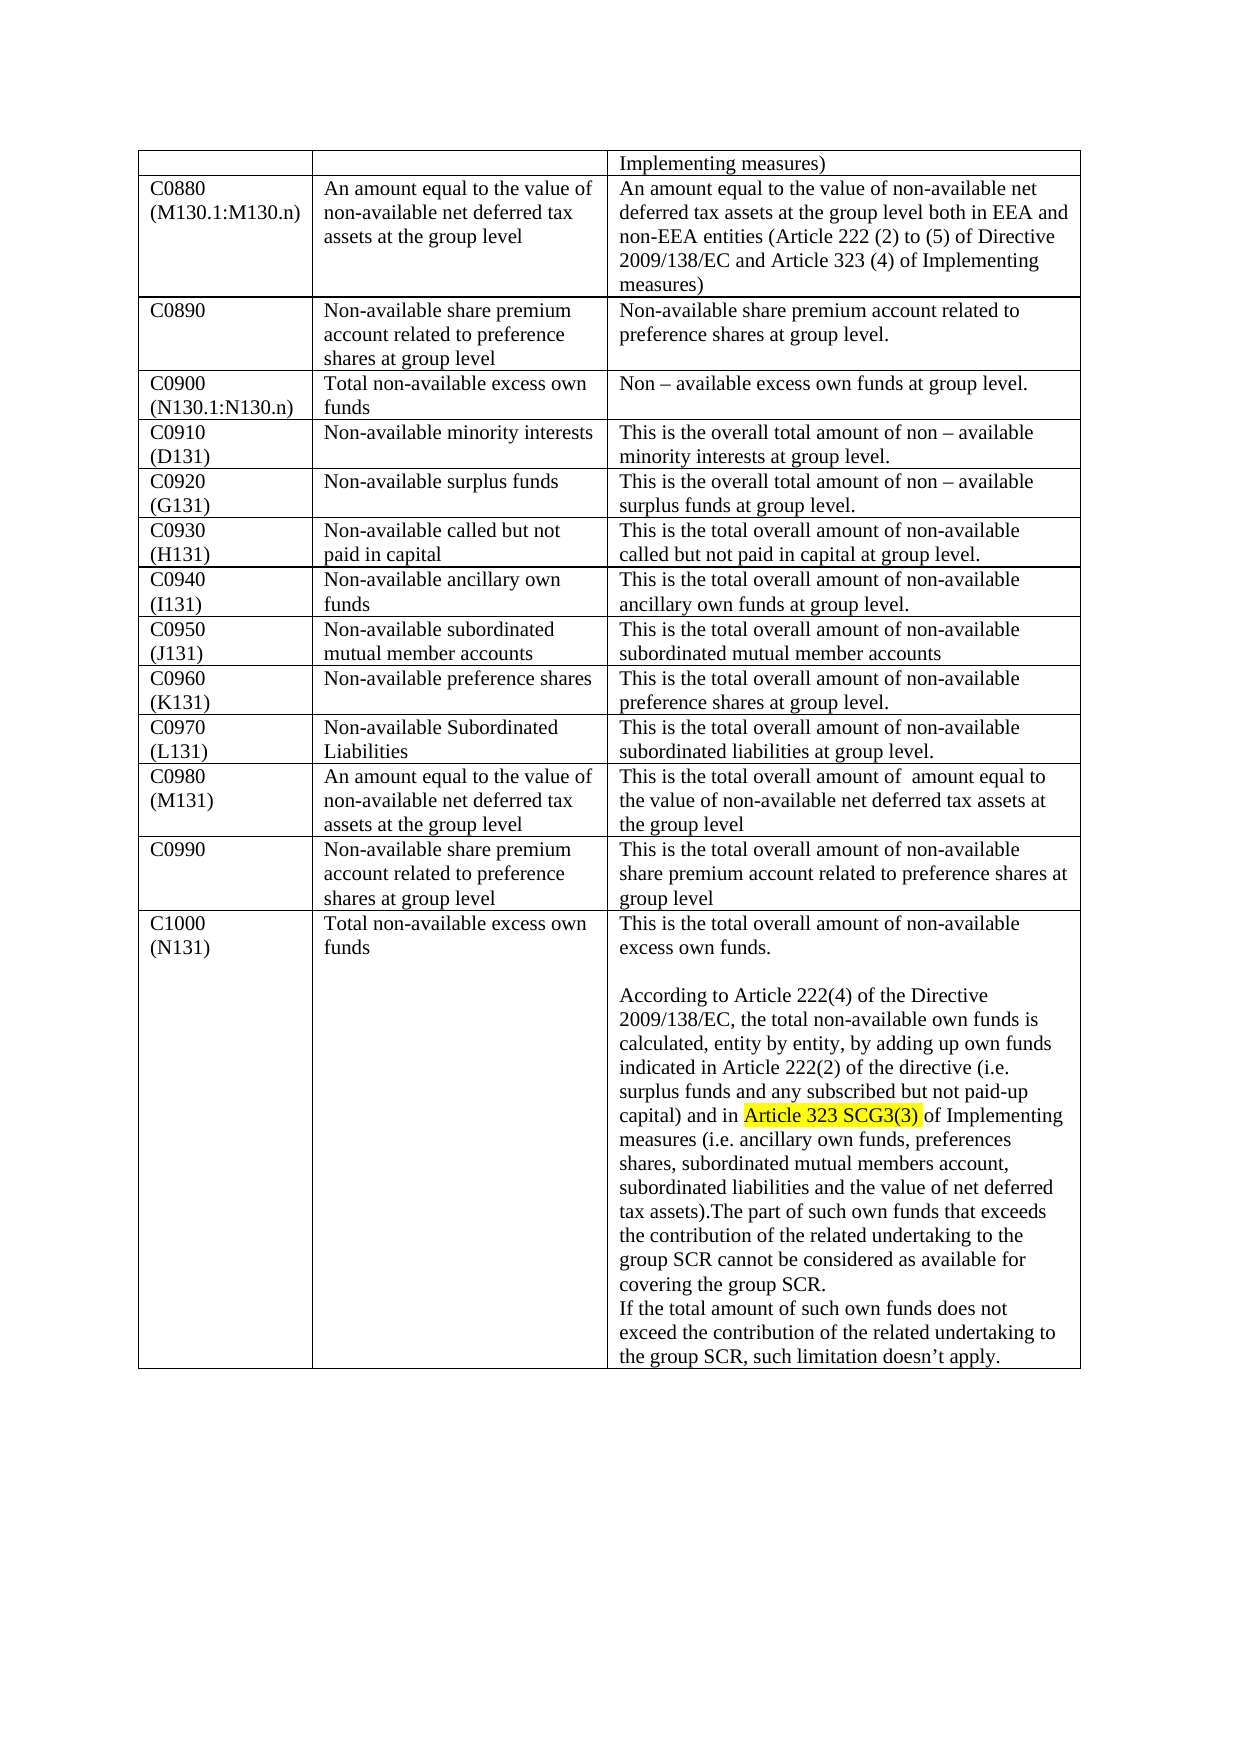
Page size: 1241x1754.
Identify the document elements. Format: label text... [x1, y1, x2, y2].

table_cell An amount equal to the value of non-available net deferred tax assets at the group level [313, 176, 607, 296]
table_cell This is the overall total amount of non – available surplus funds at group level. [608, 469, 1080, 517]
table_cell This is the total overall amount of non-available subordinated liabilities at group level. [608, 715, 1080, 763]
table_cell C0960 (K131) [139, 666, 312, 714]
table_cell Non-available Subordinated Liabilities [313, 715, 607, 763]
table_cell Non-available share premium account related to preference shares at group level [313, 298, 607, 370]
table_cell Non-available share premium account related to preference shares at group level [313, 837, 607, 909]
table_cell An amount equal to the value of non-available net deferred tax assets at the group level [313, 764, 607, 836]
table_cell Total non-available excess own funds [313, 371, 607, 419]
table_cell An amount equal to the value of non-available net deferred tax assets at the group level both in EEA and non-EEA entities (Article 222 (2) to (5) of Directive 2009/138/EC and Article 323 (4) of Implementing measures) [608, 176, 1080, 296]
table_cell C0900 (N130.1:N130.n) [139, 371, 312, 419]
table_cell C0920 (G131) [139, 469, 312, 517]
table_cell Non-available subordinated mutual member accounts [313, 617, 607, 665]
table_cell Non-available share premium account related to preference shares at group level. [608, 298, 1080, 370]
table_cell C0980 (M131) [139, 764, 312, 836]
table_cell C0940 (I131) [139, 568, 312, 616]
table_cell C0890 [139, 298, 312, 370]
table_cell This is the total overall amount of non-available called but not paid in capital at group level. [608, 518, 1080, 566]
table_cell C0990 [139, 837, 312, 909]
table_cell C1000 (N131) [139, 911, 312, 1368]
table_cell Non – available excess own funds at group level. [608, 371, 1080, 419]
table_cell Total non-available excess own funds [313, 911, 607, 1368]
table_cell This is the total overall amount of non-available ancillary own funds at group level. [608, 568, 1080, 616]
table_cell Non-available called but not paid in capital [313, 518, 607, 566]
table_cell This is the overall total amount of non – available minority interests at group level. [608, 420, 1080, 468]
table_cell C0950 (J131) [139, 617, 312, 665]
table_cell This is the total overall amount of non-available subordinated mutual member accounts [608, 617, 1080, 665]
table_cell Non-available surplus funds [313, 469, 607, 517]
table_cell C0880 (M130.1:M130.n) [139, 176, 312, 296]
table_cell Non-available preference shares [313, 666, 607, 714]
table_cell This is the total overall amount of amount equal to the value of non-available net deferred tax assets at the group level [608, 764, 1080, 836]
table_cell C0910 (D131) [139, 420, 312, 468]
table_cell This is the total overall amount of non-available excess own funds. According to Article 222(4) of the Directive 2009/138/EC, the total non-available own funds is calculated, entity by entity, by adding up own funds indicated in Article 222(2) of the directive (i.e. surplus funds and any subscribed but not paid-up capital) and in Article 323 3(3) of Implementing measures (i.e. ancillary own funds, preferences shares, subordinated mutual members account, subordinated liabilities and the value of net deferred tax assets).The part of such own funds that exceeds the contribution of the related undertaking to the group cannot be considered as available for covering the group SCR. If the total amount of such own funds does not exceed the contribution of the related undertaking to the group , such limitation doesn’t apply. [608, 911, 1080, 1368]
table_cell Non-available ancillary own funds [313, 568, 607, 616]
table_cell This is the total overall amount of non-available share premium account related to preference shares at group level [608, 837, 1080, 909]
table_cell Non-available minority interests [313, 420, 607, 468]
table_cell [608, 151, 1080, 175]
table_cell This is the total overall amount of non-available preference shares at group level. [608, 666, 1080, 714]
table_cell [139, 151, 312, 175]
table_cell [313, 151, 607, 175]
table_cell C0930 (H131) [139, 518, 312, 566]
table_cell C0970 (L131) [139, 715, 312, 763]
